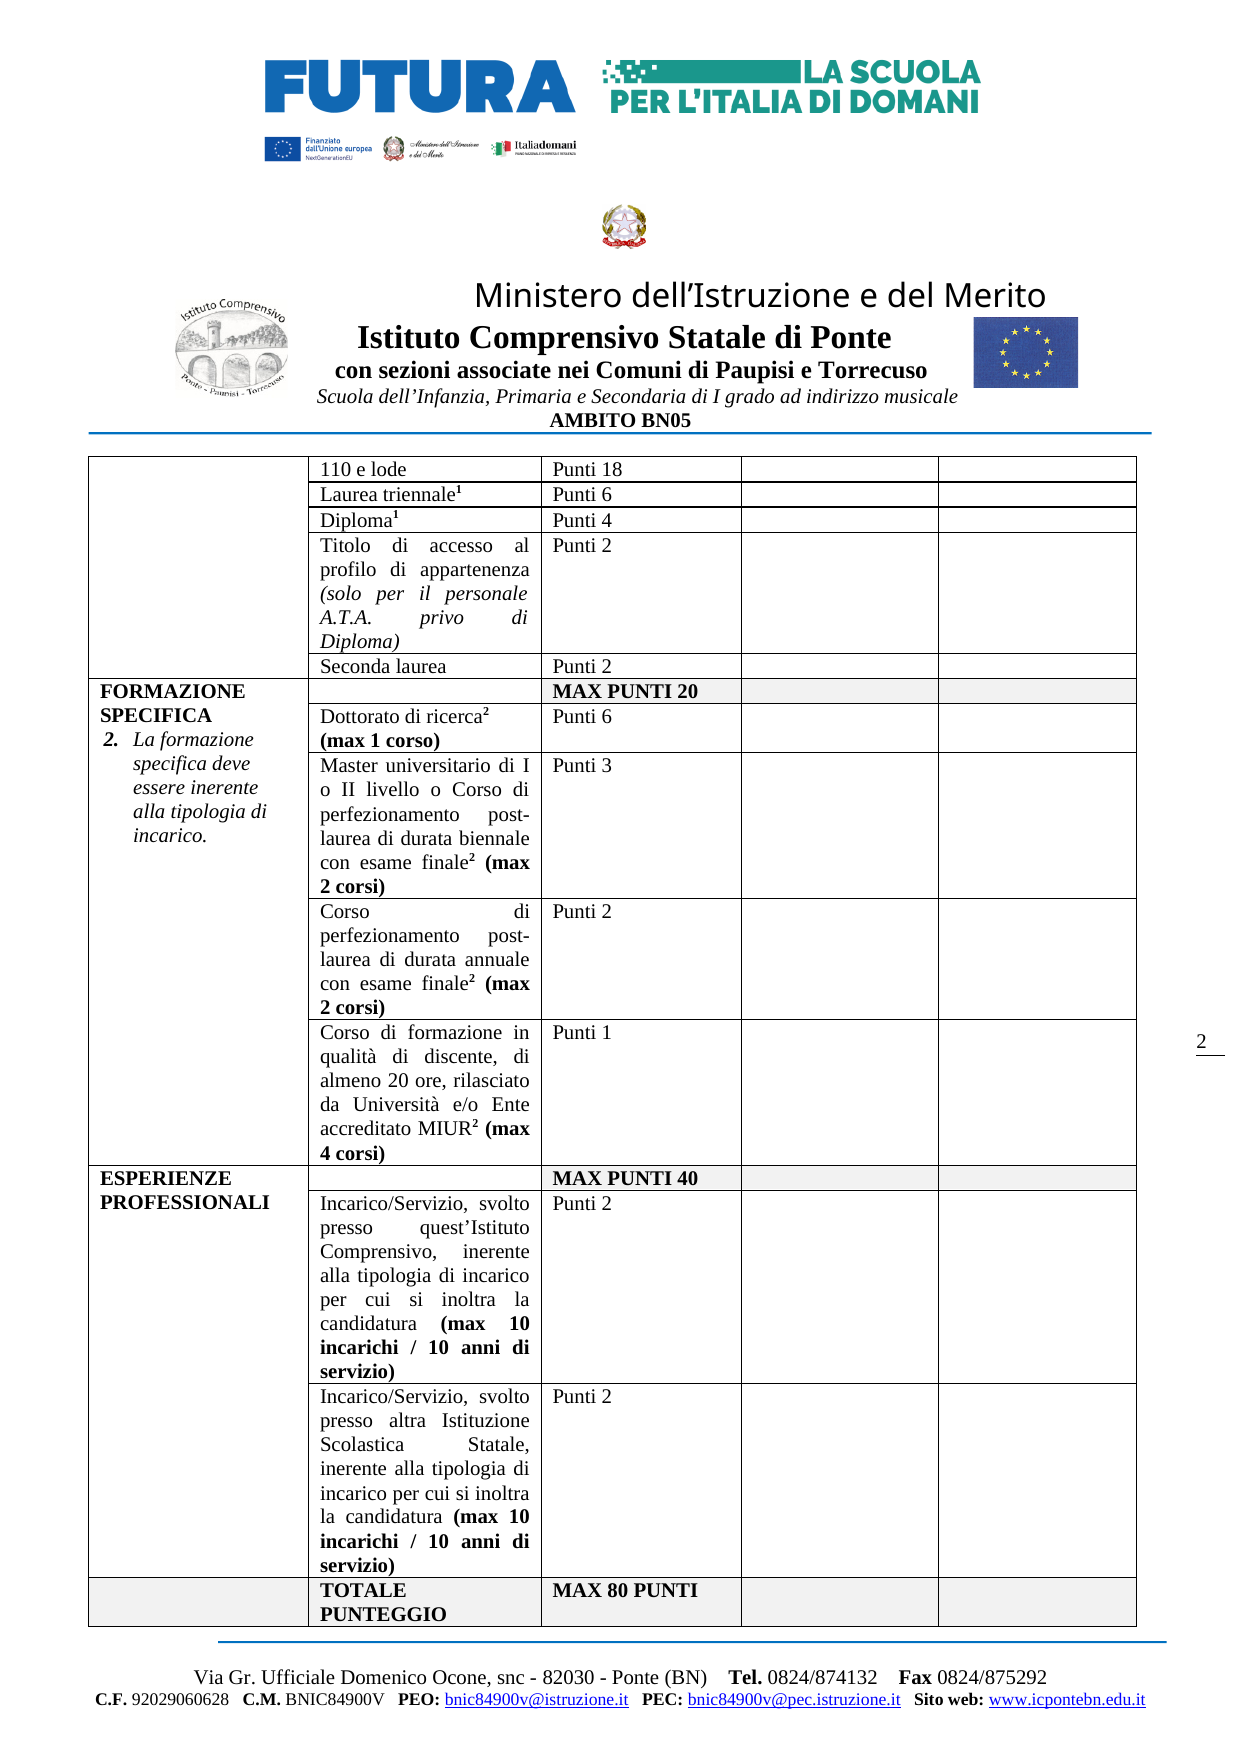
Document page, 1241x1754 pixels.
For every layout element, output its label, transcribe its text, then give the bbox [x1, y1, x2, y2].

table_cell [939, 753, 1136, 898]
table_cell [939, 533, 1136, 653]
table_cell Laurea triennale1 [309, 483, 541, 506]
table_cell [939, 679, 1136, 703]
table_cell [939, 1191, 1136, 1383]
picture [973, 317, 1079, 388]
table_cell Titolo di accesso al profilo di appartenenza (solo per il personale A.T.A. privo di Diploma) [309, 533, 541, 653]
picture [602, 204, 646, 249]
table_cell [742, 1578, 938, 1626]
table_cell [742, 457, 938, 481]
table_cell FORMAZIONE SPECIFICA La formazione specifica deve essere inerente alla tipologia di incarico. [89, 679, 308, 1164]
table_cell MAX 80 PUNTI [542, 1578, 741, 1626]
table_cell [939, 899, 1136, 1019]
table_cell [742, 483, 938, 506]
table_cell Corso di formazione in qualità di discente, di almeno 20 ore, rilasciato da Università e/o Ente accreditato MIUR2 (max 4 corsi) [309, 1020, 541, 1164]
table_cell [309, 1166, 541, 1189]
table_cell Punti 4 [542, 508, 741, 532]
table_cell [939, 704, 1136, 752]
table_cell Diploma1 [309, 508, 541, 532]
table_cell [939, 508, 1136, 532]
table_cell [939, 483, 1136, 506]
table_cell [742, 1166, 938, 1189]
table_cell Master universitario di I o II livello o Corso di perfezionamento post-laurea di durata biennale con esame finale2 (max 2 corsi) [309, 753, 541, 898]
table_cell [939, 457, 1136, 481]
table_cell [742, 753, 938, 898]
table_cell TOTALE PUNTEGGIO [309, 1578, 541, 1626]
table_cell Dottorato di ricerca2 (max 1 corso) [309, 704, 541, 752]
table_cell [939, 654, 1136, 678]
picture [175, 299, 288, 398]
table_cell [742, 508, 938, 532]
table_cell [742, 679, 938, 703]
table_cell [742, 654, 938, 678]
table_cell MAX PUNTI 20 [542, 679, 741, 703]
table_cell Punti 2 [542, 1384, 741, 1577]
table_cell [742, 1191, 938, 1383]
table_cell Punti 2 [542, 899, 741, 1019]
table_cell [939, 1020, 1136, 1164]
table_cell Punti 3 [542, 753, 741, 898]
table_cell MAX PUNTI 40 [542, 1166, 741, 1189]
table_cell [939, 1384, 1136, 1577]
table_cell Seconda laurea [309, 654, 541, 678]
table_cell Punti 2 [542, 1191, 741, 1383]
table_cell Punti 2 [542, 654, 741, 678]
table_cell [742, 704, 938, 752]
table_cell [939, 1578, 1136, 1626]
table_cell Punti 8 Punti 10 Punti 12 Punti 14 Punti 16 Punti 18 [542, 457, 741, 481]
table_cell Corso di perfezionamento post-laurea di durata annuale con esame finale2 (max 2 corsi) [309, 899, 541, 1019]
table_cell [89, 1578, 308, 1626]
table_cell [309, 679, 541, 703]
table_cell [742, 1384, 938, 1577]
table_cell Punti 1 [542, 1020, 741, 1164]
table_cell Incarico/Servizio, svolto presso quest’Istituto Comprensivo, inerente alla tipologia di incarico per cui si inoltra la candidatura (max 10 incarichi / 10 anni di servizio) [309, 1191, 541, 1383]
picture [258, 57, 986, 165]
table_cell Incarico/Servizio, svolto presso altra Istituzione Scolastica Statale, inerente alla tipologia di incarico per cui si inoltra la candidatura (max 10 incarichi / 10 anni di servizio) [309, 1384, 541, 1577]
table_cell [742, 899, 938, 1019]
table_cell ESPERIENZE PROFESSIONALI [89, 1166, 308, 1577]
table_cell [939, 1166, 1136, 1189]
table_cell Punti 6 [542, 704, 741, 752]
table_cell Punti 2 [542, 533, 741, 653]
table_cell [742, 533, 938, 653]
table_cell [742, 1020, 938, 1164]
table_cell Punti 6 [542, 483, 741, 506]
